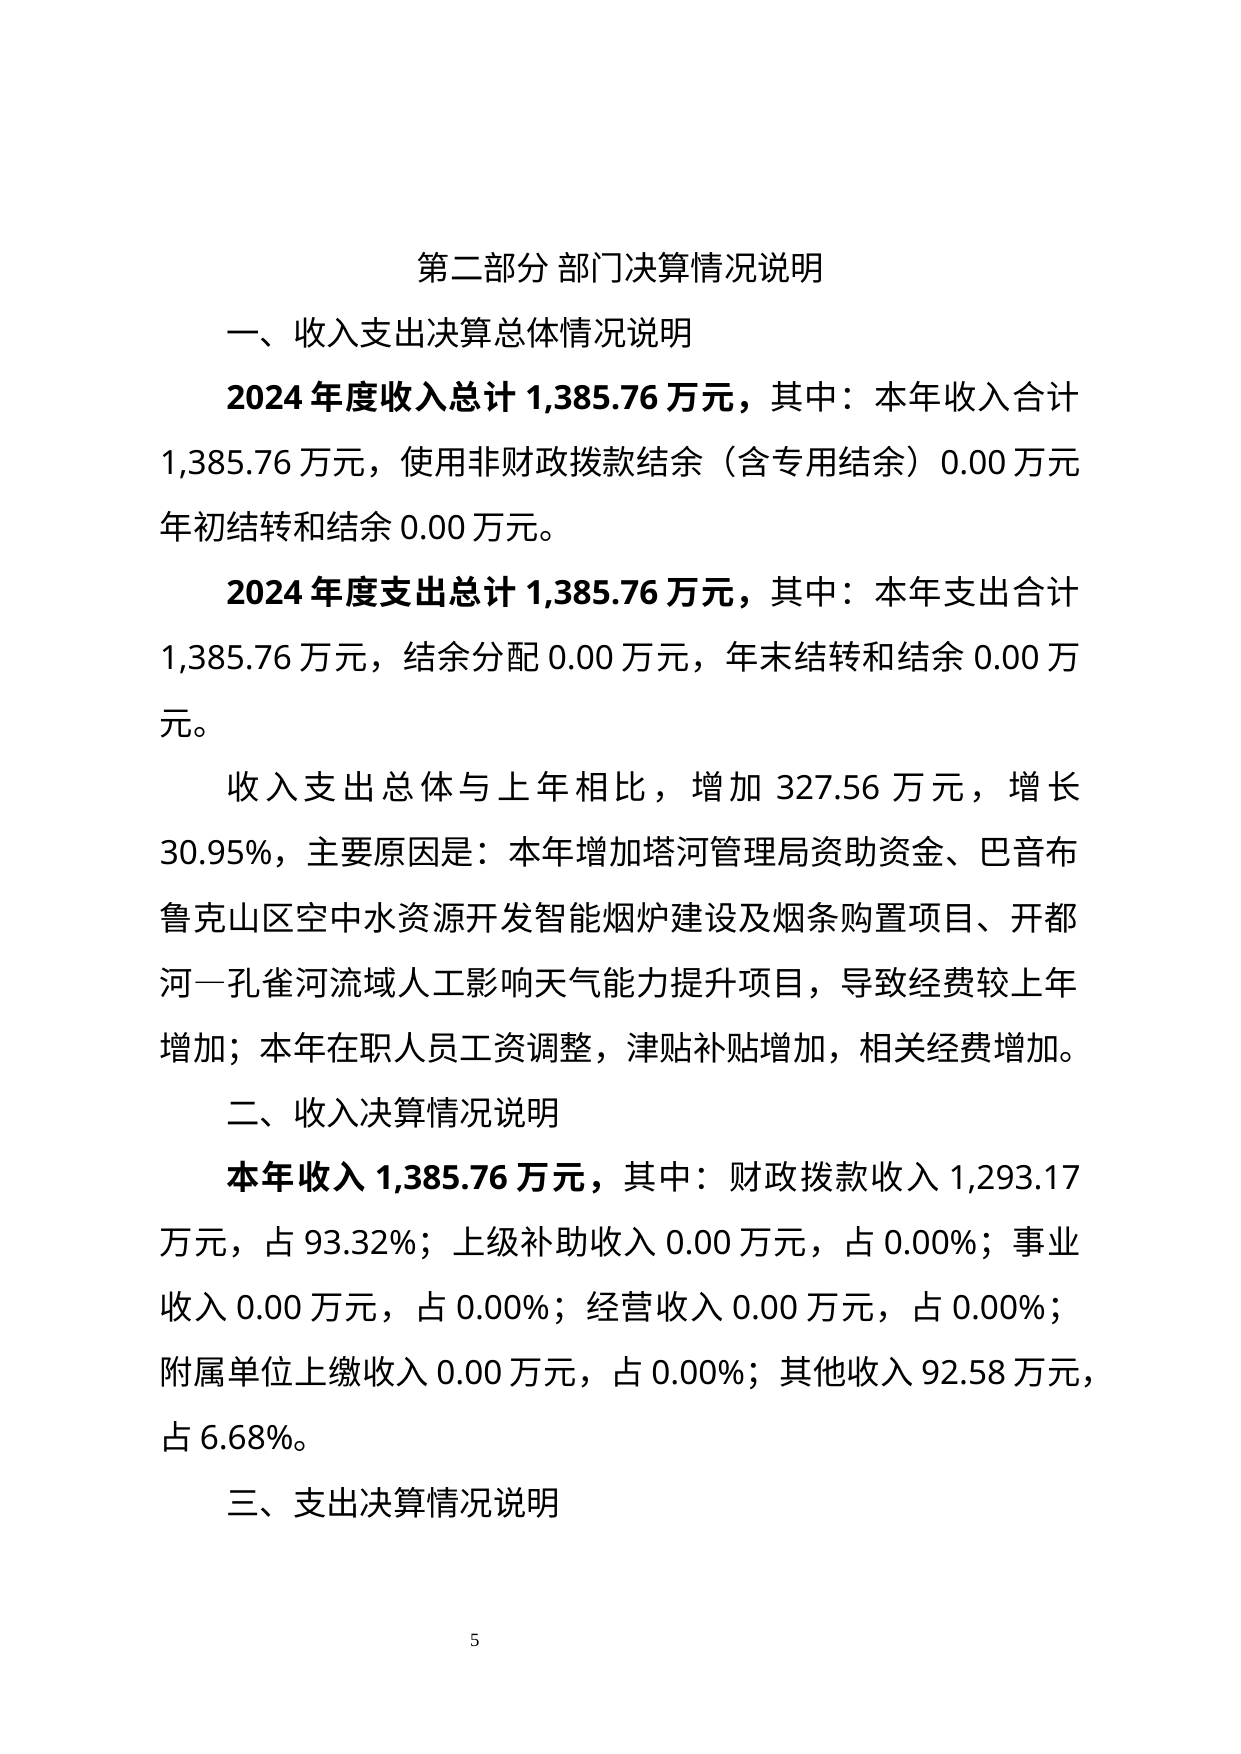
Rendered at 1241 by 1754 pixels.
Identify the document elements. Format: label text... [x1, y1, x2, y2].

text 一、收入支出决算总体情况说明 [159, 298, 1081, 363]
text 本年收入1,385.76万元，其中：财政拨款收入1,293.17万元，占93.32%；上级补助收入0.00万元，占0.00%；事业收入0.00万元，占0.00%；经营收入0.00万元，占0.00%；附属单位上缴收入0.00万元，占0.00%；其他收入92.58万元，占6.68%。 [159, 1143, 1081, 1468]
text 收入支出总体与上年相比，增加327.56万元，增长30.95%，主要原因是：本年增加塔河管理局资助资金、巴音布鲁克山区空中水资源开发智能烟炉建设及烟条购置项目、开都河—孔雀河流域人工影响天气能力提升项目，导致经费较上年增加；本年在职人员工资调整，津贴补贴增加，相关经费增加。 [159, 753, 1081, 1078]
text 三、支出决算情况说明 [159, 1468, 1081, 1533]
text 2024年度收入总计1,385.76万元，其中：本年收入合计1,385.76万元，使用非财政拨款结余（含专用结余）0.00万元，年初结转和结余0.00万元。 [159, 363, 1081, 558]
text 第二部分 部门决算情况说明 [159, 233, 1081, 298]
text 2024年度支出总计1,385.76万元，其中：本年支出合计1,385.76万元，结余分配0.00万元，年末结转和结余0.00万元。 [159, 558, 1081, 753]
text 二、收入决算情况说明 [159, 1078, 1081, 1143]
